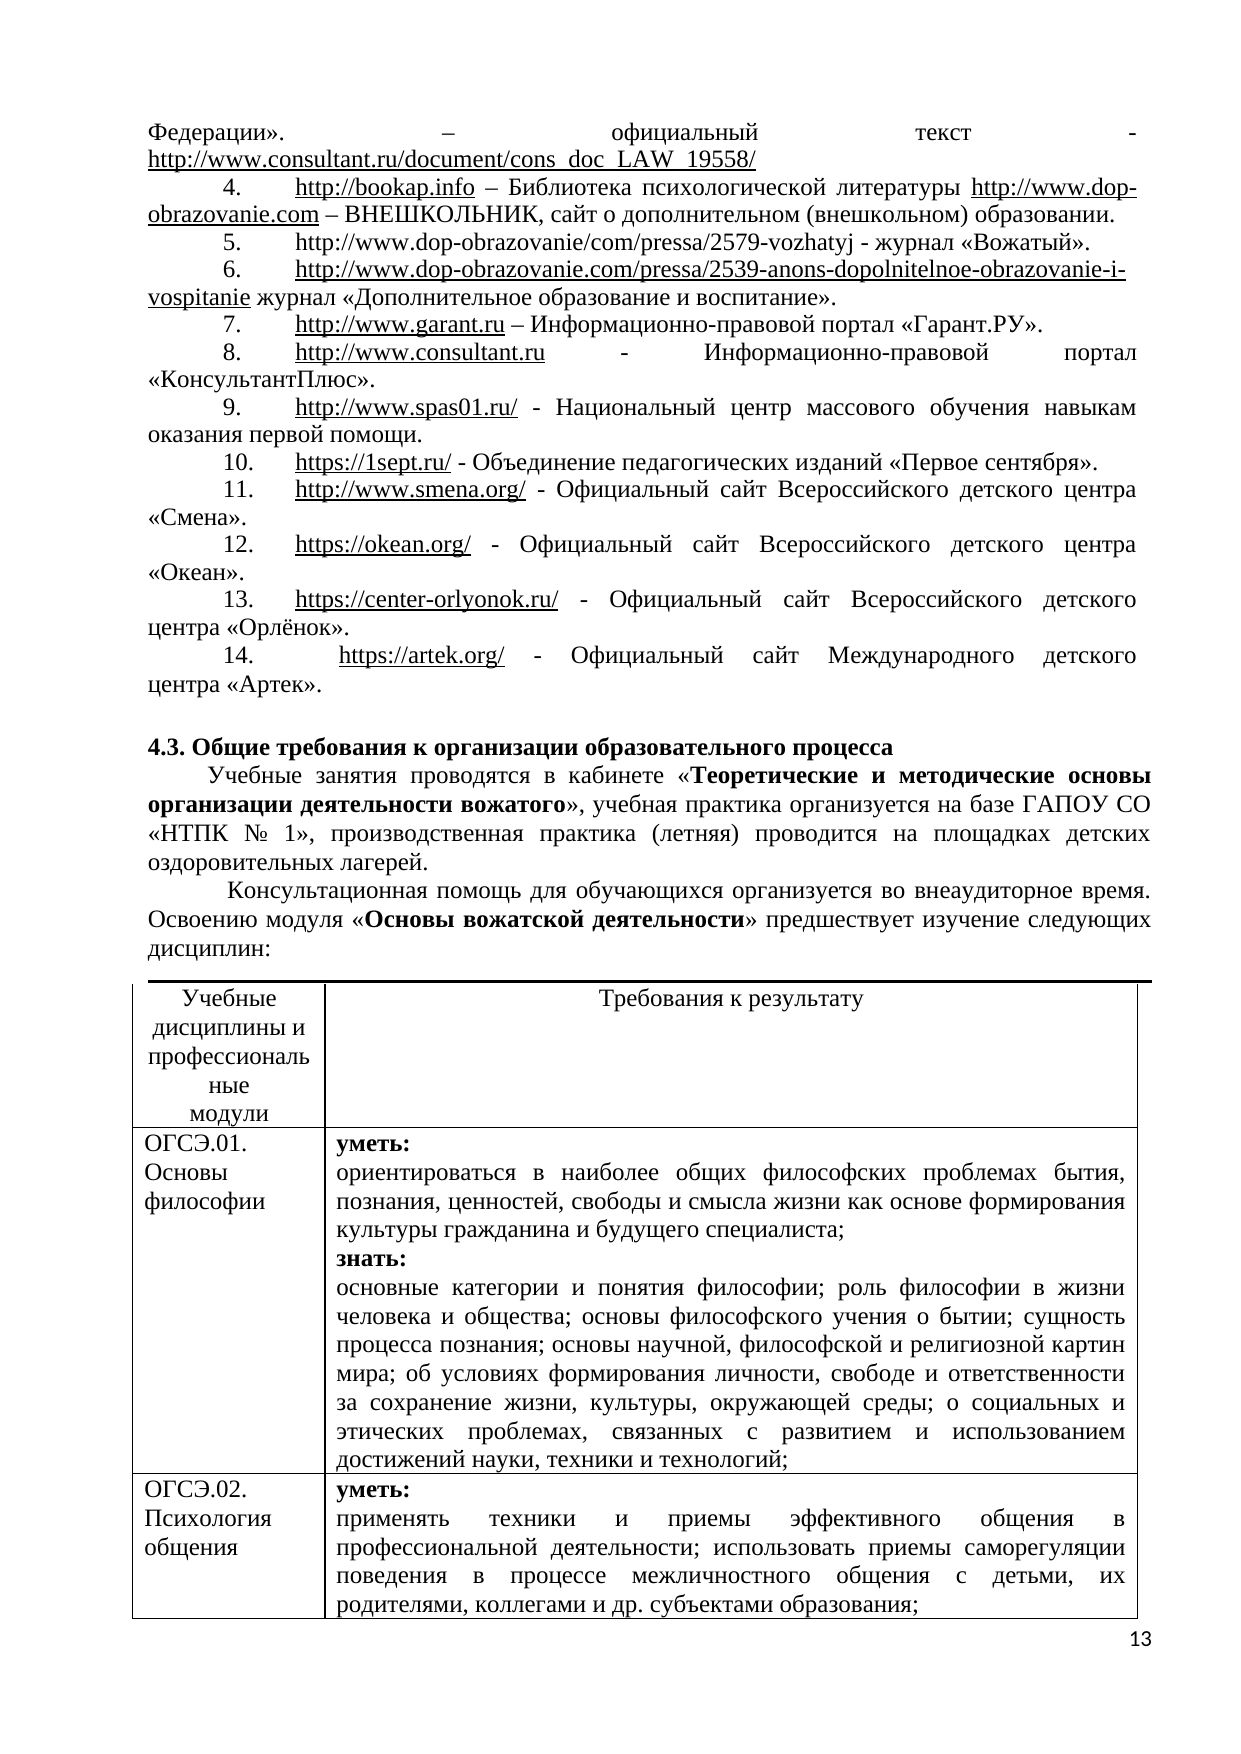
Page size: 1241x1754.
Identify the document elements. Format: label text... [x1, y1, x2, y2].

list https://center-orlyonok.ru/ - Официальный сайт Всероссийского детского центра «Орлёнок». [148, 586, 1137, 641]
text Консультационная помощь для обучающихся организуется во внеаудиторное время. Освоению модуля «Основы вожатской деятельности» предшествует изучение следующих дисциплин: [148, 875, 1152, 980]
table_header Учебные дисциплины и профессиональные модули [133, 984, 324, 1127]
list https://artek.org/ - Официальный сайт Международного детского центра «Артек». [148, 641, 1137, 698]
list http://www.spas01.ru/ - Национальный центр массового обучения навыкам оказания первой помощи. [148, 393, 1137, 448]
text 4.3. Общие требования к организации образовательного процесса [148, 732, 1152, 760]
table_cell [326, 1474, 1137, 1618]
list http://www.dop-obrazovanie.com/pressa/2539-anons-dopolnitelnoe-obrazovanie-i-vospitanie журнал «Дополнительное образование и воспитание». [148, 256, 1137, 311]
list http://www.smena.org/ - Официальный сайт Всероссийского детского центра «Смена». [148, 476, 1137, 531]
table_header Требования к результату [326, 984, 1137, 1127]
text Учебные занятия проводятся в кабинете «Теоретические и методические основы организации деятельности вожатого», учебная практика организуется на базе ГАПОУ СО «НТПК № 1», производственная практика (летняя) проводится на площадках детских оздоровительных лагерей. [148, 760, 1152, 875]
list https://okean.org/ - Официальный сайт Всероссийского детского центра «Океан». [148, 531, 1137, 586]
list http://www.garant.ru – Информационно-правовой портал «Гарант.РУ». [148, 311, 1137, 338]
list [148, 118, 1137, 173]
list https://1sept.ru/ - Объединение педагогических изданий «Первое сентября». [148, 448, 1137, 476]
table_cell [133, 1474, 324, 1618]
list http://www.consultant.ru - Информационно-правовой портал «КонсультантПлюс». [148, 338, 1137, 393]
table_cell уметь: ориентироваться в наиболее общих философских проблемах бытия, познания, ценностей, свободы и смысла жизни как основе формирования культуры гражданина и будущего специалиста; знать: основные категории и понятия философии; роль философии в жизни человека и общества; основы философского учения о бытии; сущность процесса познания; основы научной, философской и религиозной картин мира; об условиях формирования личности, свободе и ответственности за сохранение жизни, культуры, окружающей среды; о социальных и этических проблемах, связанных с развитием и использованием достижений науки, техники и технологий; [326, 1128, 1137, 1473]
list http://bookap.info – Библиотека психологической литературы http://www.dop-obrazovanie.com – ВНЕШКОЛЬНИК, сайт о дополнительном (внешкольном) образовании. [148, 173, 1137, 228]
list http://www.dop-obrazovanie/com/pressa/2579-vozhatyj - журнал «Вожатый». [148, 228, 1137, 256]
table_cell ОГСЭ.01. Основы философии [133, 1128, 324, 1473]
